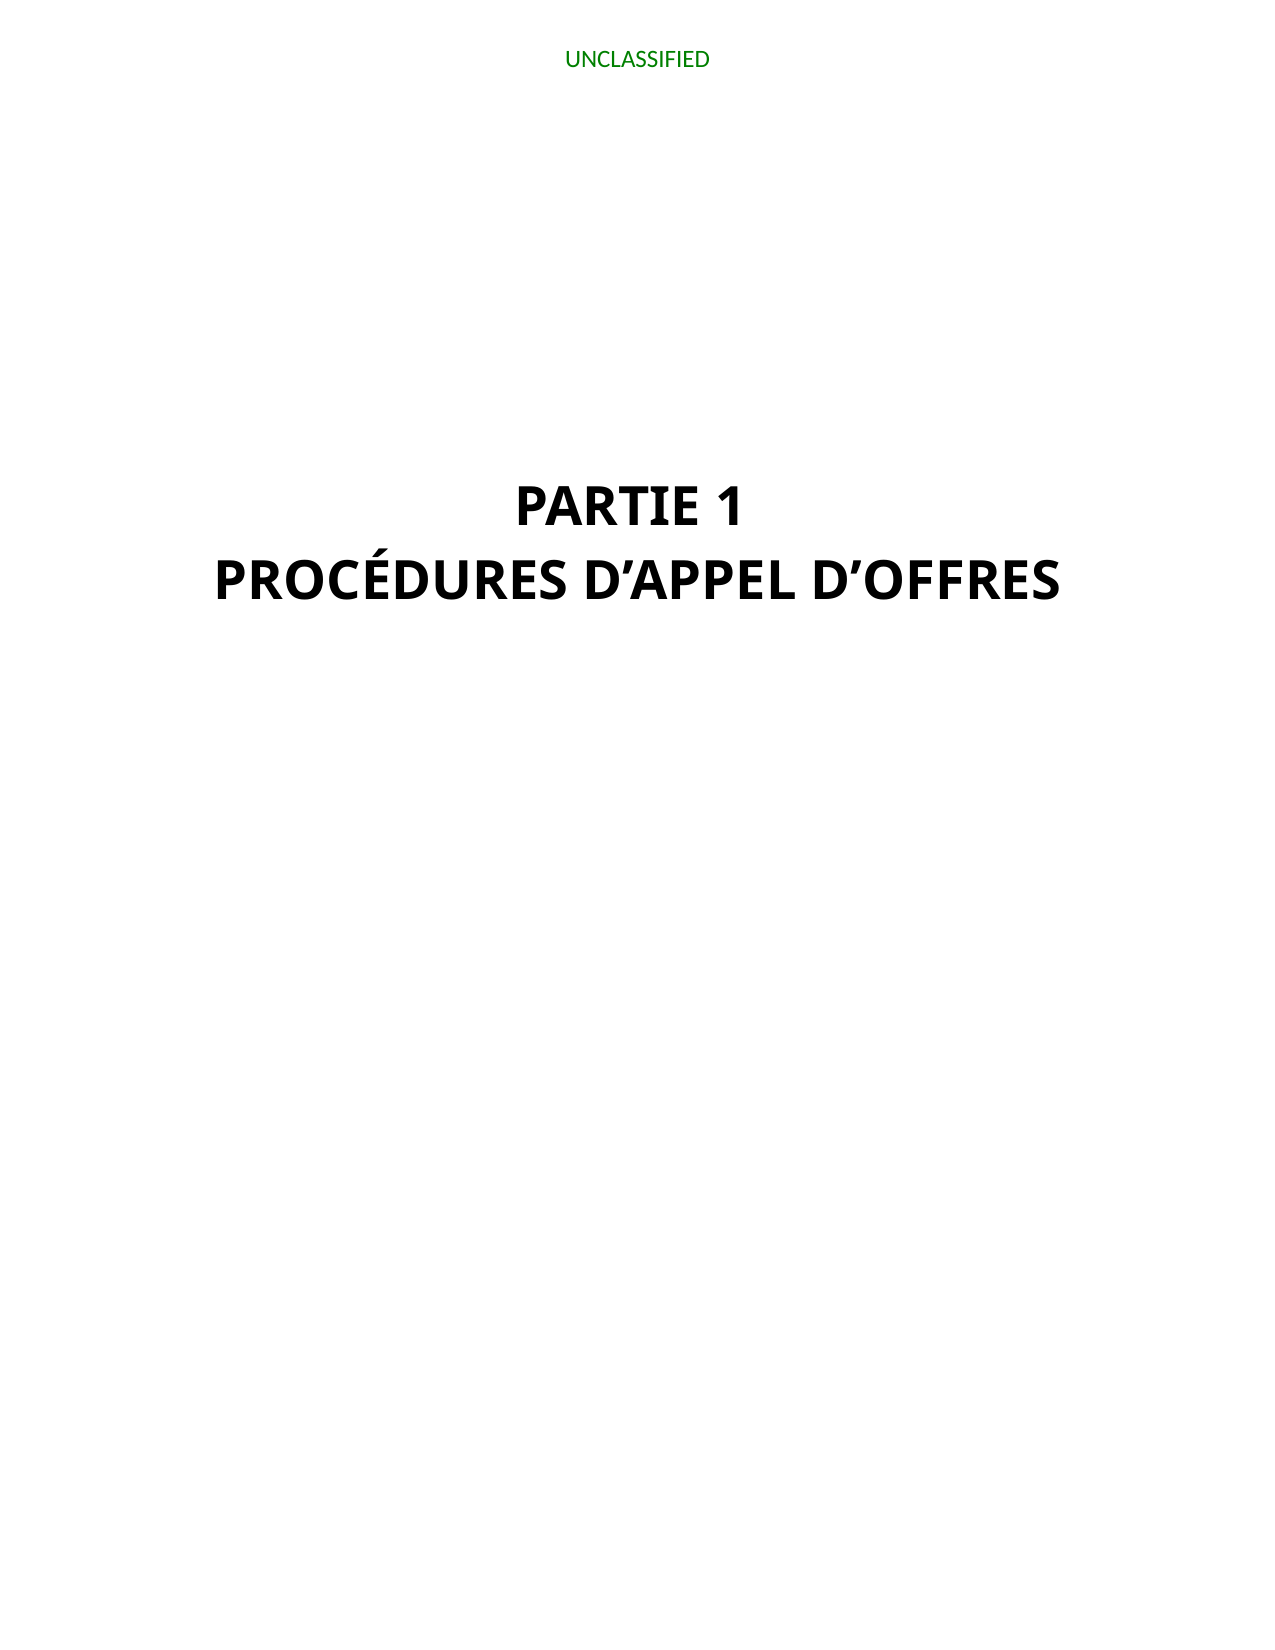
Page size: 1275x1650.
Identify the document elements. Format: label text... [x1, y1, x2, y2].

subtitle Partie 1 Procédures d’appel d’offres [150, 467, 1125, 615]
